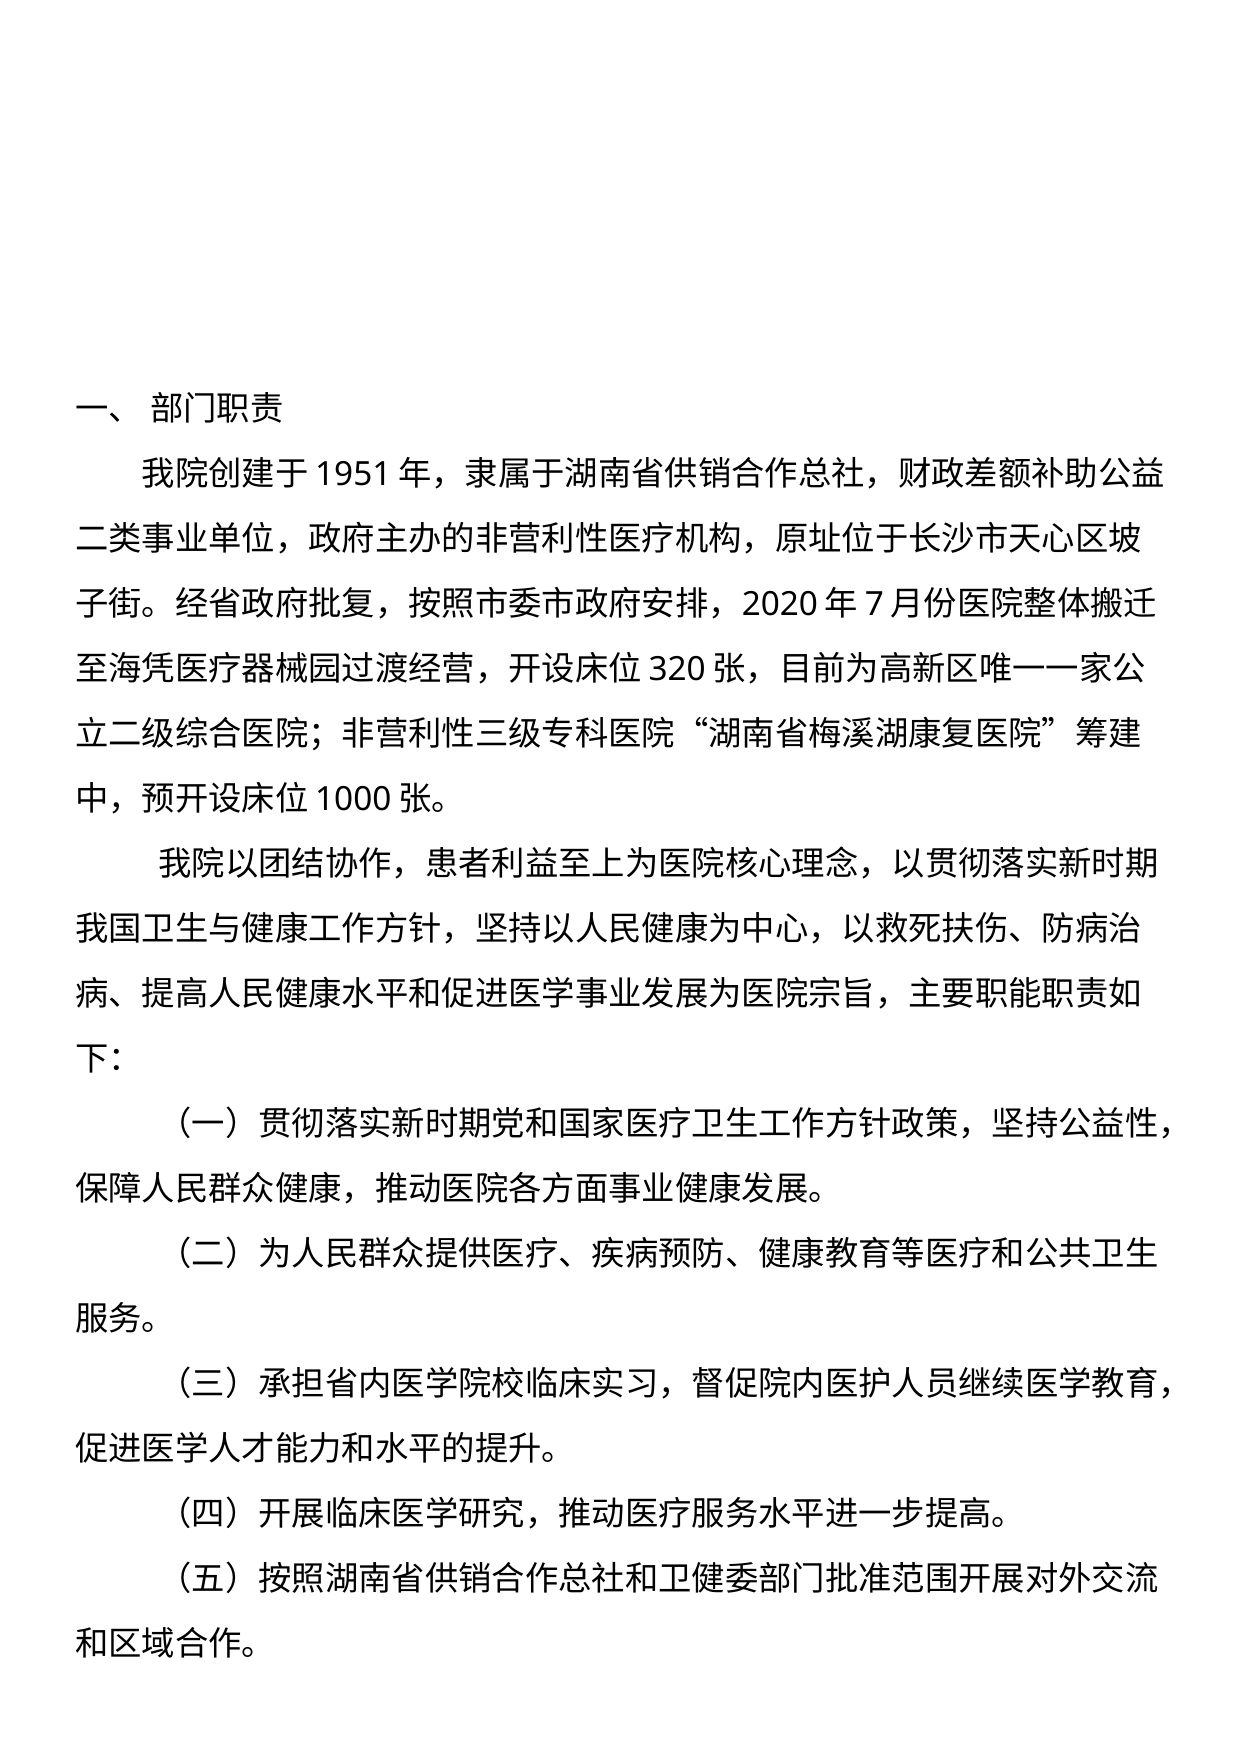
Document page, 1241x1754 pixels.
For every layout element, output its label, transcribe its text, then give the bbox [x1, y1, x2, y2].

text （五）按照湖南省供销合作总社和卫健委部门批准范围开展对外交流和区域合作。 [75, 1543, 1165, 1673]
list 部门职责 [75, 373, 1165, 438]
text （一）贯彻落实新时期党和国家医疗卫生工作方针政策，坚持公益性，保障人民群众健康，推动医院各方面事业健康发展。 [75, 1088, 1165, 1218]
text （二）为人民群众提供医疗、疾病预防、健康教育等医疗和公共卫生服务。 [75, 1218, 1165, 1348]
text （四）开展临床医学研究，推动医疗服务水平进一步提高。 [75, 1478, 1165, 1543]
text 我院以团结协作，患者利益至上为医院核心理念，以贯彻落实新时期我国卫生与健康工作方针，坚持以人民健康为中心，以救死扶伤、防病治病、提高人民健康水平和促进医学事业发展为医院宗旨，主要职能职责如下： [75, 828, 1165, 1088]
text 我院创建于1951年，隶属于湖南省供销合作总社，财政差额补助公益二类事业单位，政府主办的非营利性医疗机构，原址位于长沙市天心区坡子街。经省政府批复，按照市委市政府安排，2020年7月份医院整体搬迁至海凭医疗器械园过渡经营，开设床位320张，目前为高新区唯一一家公立二级综合医院；非营利性三级专科医院“湖南省梅溪湖康复医院”筹建中，预开设床位1000张。 [75, 438, 1165, 828]
text （三）承担省内医学院校临床实习，督促院内医护人员继续医学教育，促进医学人才能力和水平的提升。 [75, 1348, 1165, 1478]
